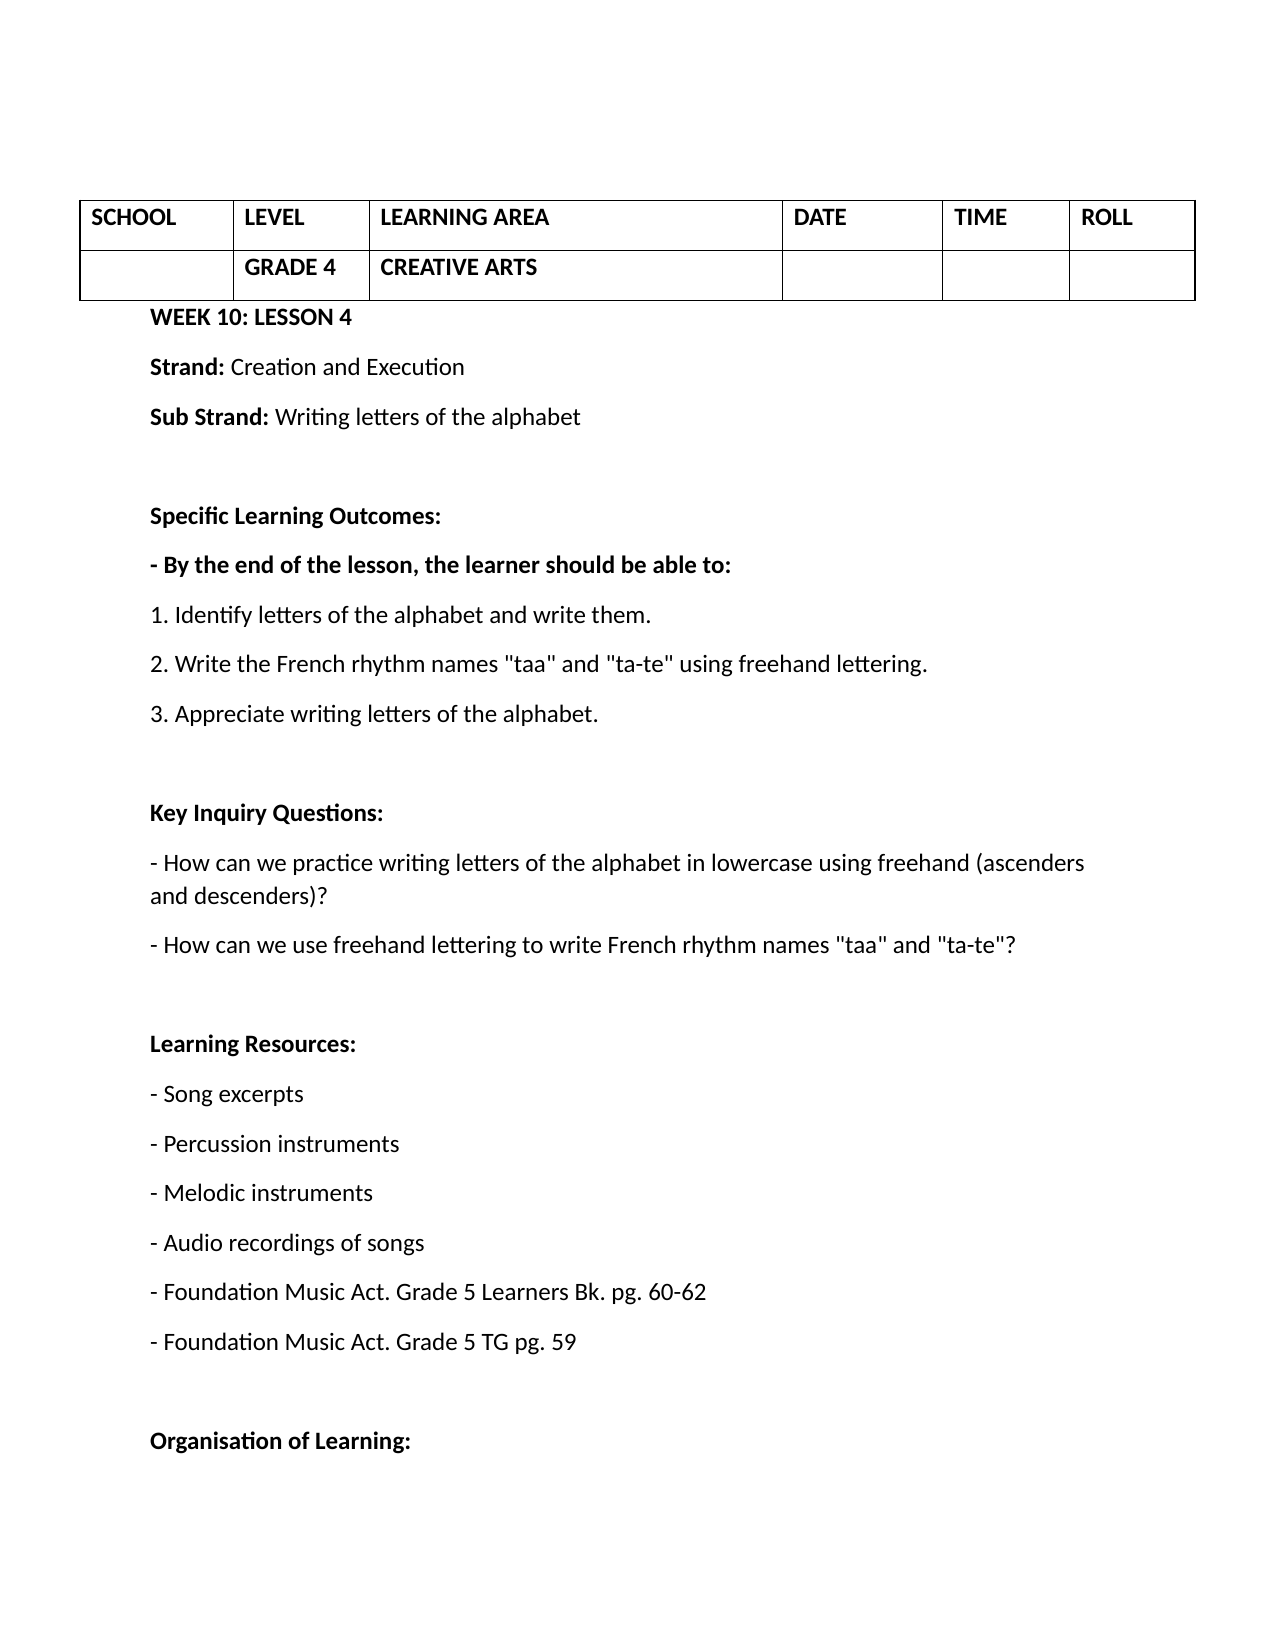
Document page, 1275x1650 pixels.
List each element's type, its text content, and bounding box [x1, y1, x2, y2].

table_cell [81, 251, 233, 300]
text - How can we use freehand lettering to write French rhythm names "taa" and "ta-te"? [150, 929, 1125, 960]
text Organisation of Learning: [150, 1425, 1125, 1456]
text Strand: Creation and Execution [150, 351, 1125, 382]
text - Foundation Music Act. Grade 5 TG pg. 59 [150, 1326, 1125, 1357]
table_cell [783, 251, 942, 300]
text - Audio recordings of songs [150, 1227, 1125, 1257]
text Specific Learning Outcomes: [150, 500, 1125, 530]
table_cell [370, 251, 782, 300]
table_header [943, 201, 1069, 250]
text - How can we practice writing letters of the alphabet in lowercase using freehand (ascenders and descenders)? [150, 847, 1125, 910]
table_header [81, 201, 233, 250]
text - Percussion instruments [150, 1128, 1125, 1158]
text Key Inquiry Questions: [150, 797, 1125, 828]
text - Song excerpts [150, 1078, 1125, 1109]
text - Foundation Music Act. Grade 5 Learners Bk. pg. 60-62 [150, 1276, 1125, 1307]
text Learning Resources: [150, 1028, 1125, 1059]
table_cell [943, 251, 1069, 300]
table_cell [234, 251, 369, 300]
text - By the end of the lesson, the learner should be able to: [150, 549, 1125, 580]
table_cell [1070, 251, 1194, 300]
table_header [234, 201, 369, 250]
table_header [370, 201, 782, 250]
text 2. Write the French rhythm names "taa" and "ta-te" using freehand lettering. [150, 648, 1125, 679]
text - Melodic instruments [150, 1177, 1125, 1208]
text WEEK 10: LESSON 4 [150, 301, 1125, 332]
text 3. Appreciate writing letters of the alphabet. [150, 698, 1125, 729]
text Sub Strand: Writing letters of the alphabet [150, 401, 1125, 431]
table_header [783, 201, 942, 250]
text 1. Identify letters of the alphabet and write them. [150, 599, 1125, 629]
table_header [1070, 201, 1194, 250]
